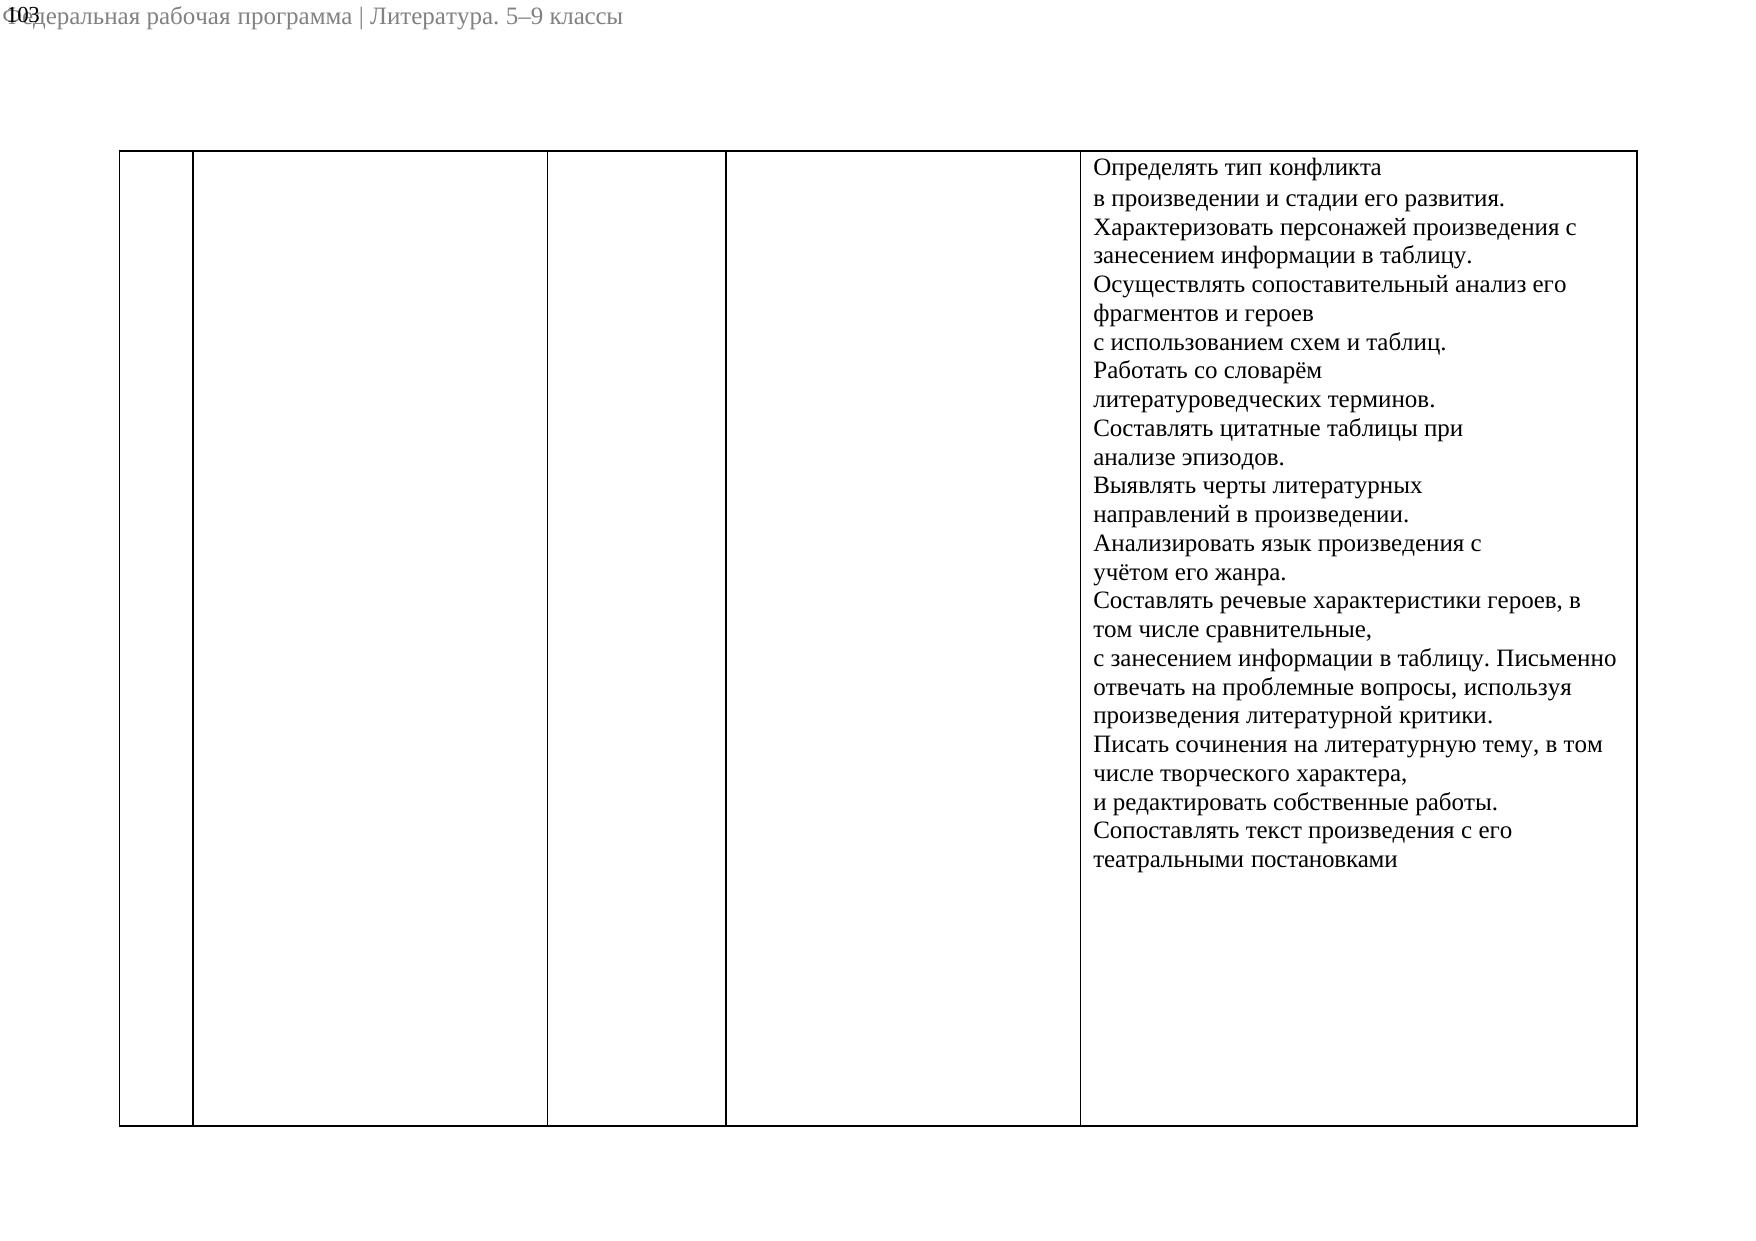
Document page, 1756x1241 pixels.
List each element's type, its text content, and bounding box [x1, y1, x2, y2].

table_header Определять тип конфликта в произведении и стадии его развития. Характеризовать персонажей произведения с занесением информации в таблицу. Осуществлять сопоставительный анализ его фрагментов и героев с использованием схем и таблиц. Работать со словарём литературоведческих терминов. Составлять цитатные таблицы при анализе эпизодов. Выявлять черты литературных направлений в произведении. Анализировать язык произведения с учётом его жанра. Составлять речевые характеристики героев, в том числе сравнительные, с занесением информации в таблицу. Письменно отвечать на проблемные вопросы, используя произведения литературной критики. Писать сочинения на литературную тему, в том числе творческого характера, и редактировать собственные работы. Сопоставлять текст произведения с его театральными постановками [1081, 152, 1636, 1125]
table_header [120, 152, 192, 1125]
table_header [727, 152, 1080, 1125]
table_header [194, 152, 547, 1125]
table_header [548, 152, 725, 1125]
